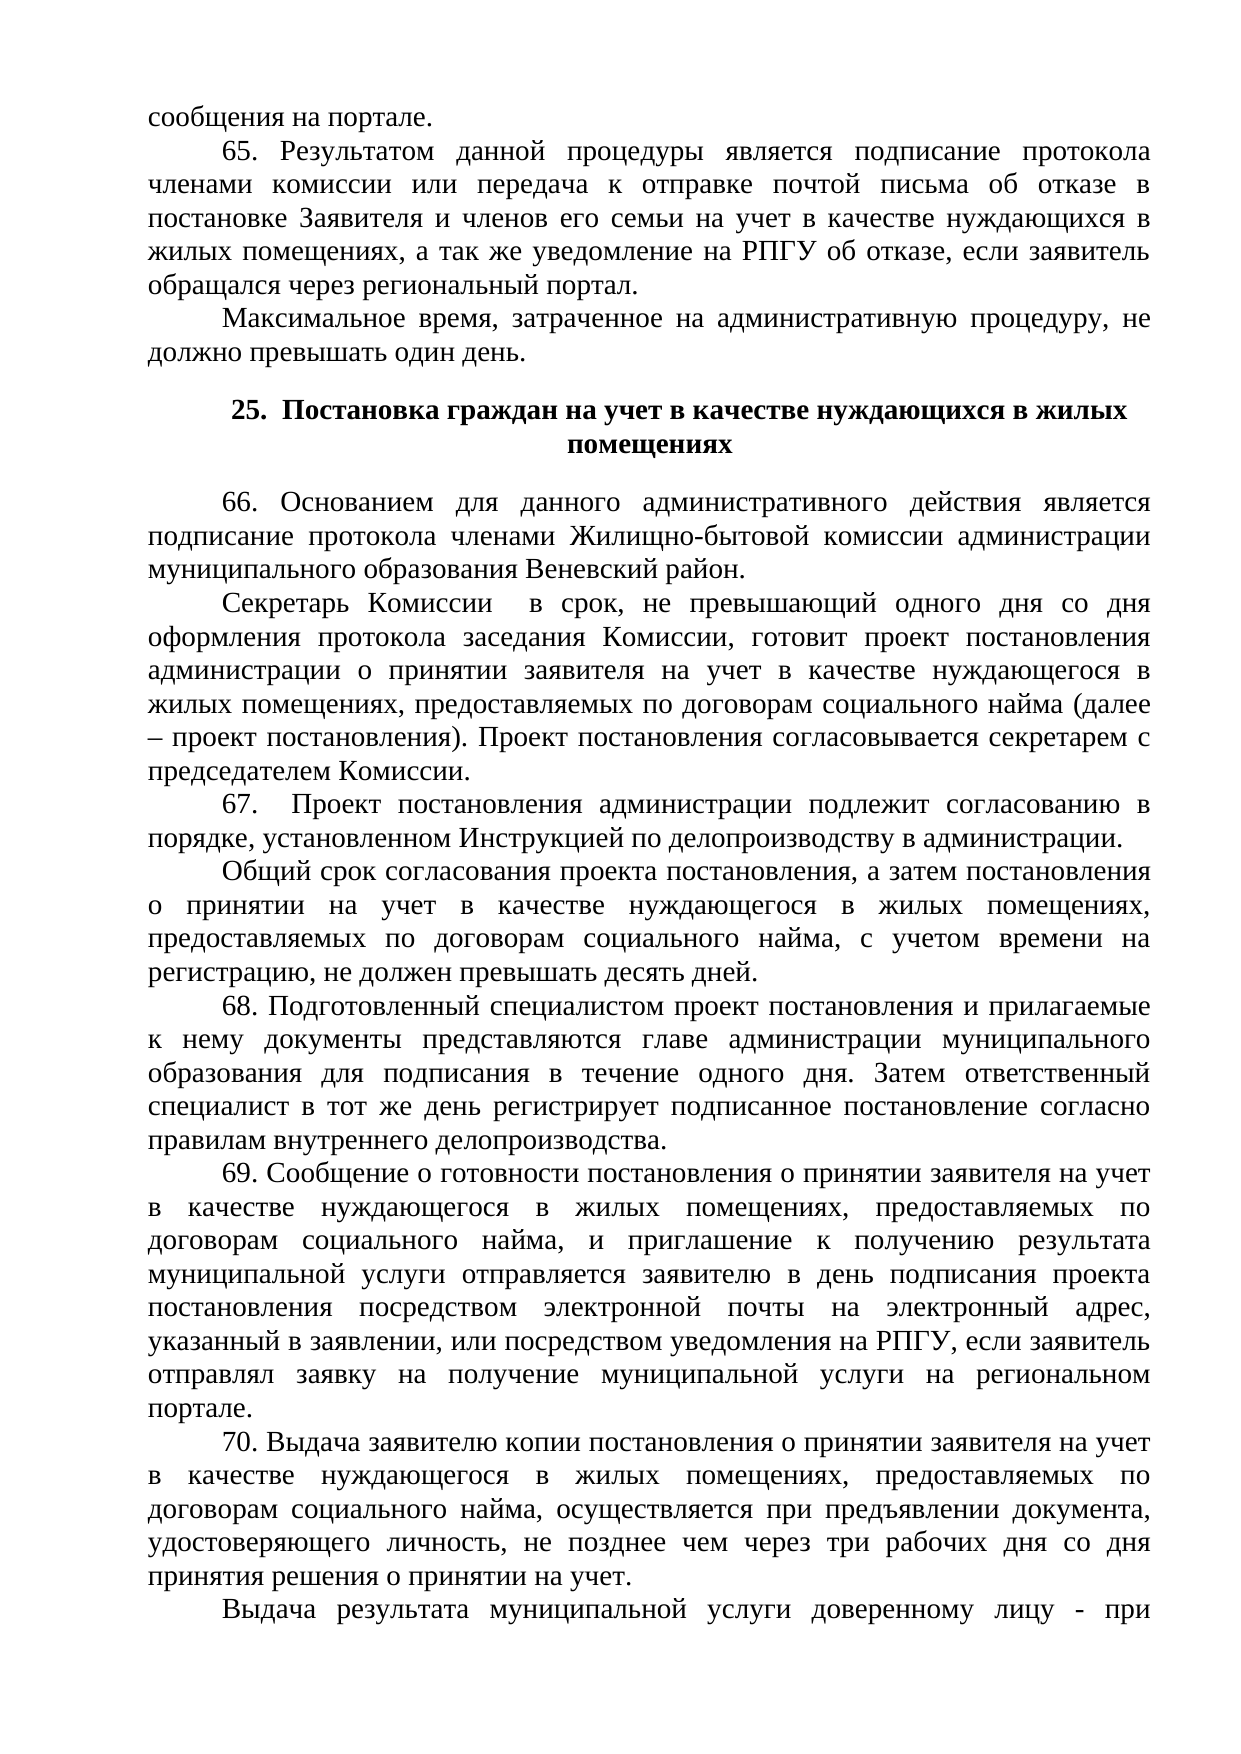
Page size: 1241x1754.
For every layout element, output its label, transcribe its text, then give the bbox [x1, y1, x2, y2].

text 65. Результатом данной процедуры является подписание протокола членами комиссии или передача к отправке почтой письма об отказе в постановке Заявителя и членов его семьи на учет в качестве нуждающихся в жилых помещениях, а так же уведомление на РПГУ об отказе, если заявитель обращался через региональный портал. [148, 133, 1152, 300]
text Общий срок согласования проекта постановления, а затем постановления о принятии на учет в качестве нуждающегося в жилых помещениях, предоставляемых по договорам социального найма, с учетом времени на регистрацию, не должен превышать десять дней. [148, 853, 1152, 988]
text 67. Проект постановления администрации подлежит согласованию в порядке, установленном Инструкцией по делопроизводству в администрации. [148, 786, 1152, 853]
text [148, 1591, 1152, 1625]
text Секретарь Комиссии в срок, не превышающий одного дня со дня оформления протокола заседания Комиссии, готовит проект постановления администрации о принятии заявителя на учет в качестве нуждающегося в жилых помещениях, предоставляемых по договорам социального найма (далее – проект постановления). Проект постановления согласовывается секретарем с председателем Комиссии. [148, 585, 1152, 786]
text 69. Сообщение о готовности постановления о принятии заявителя на учет в качестве нуждающегося в жилых помещениях, предоставляемых по договорам социального найма, и приглашение к получению результата муниципальной услуги отправляется заявителю в день подписания проекта постановления посредством электронной почты на электронный адрес, указанный в заявлении, или посредством уведомления на РПГУ, если заявитель отправлял заявку на получение муниципальной услуги на региональном портале. [148, 1155, 1152, 1424]
text 70. Выдача заявителю копии постановления о принятии заявителя на учет в качестве нуждающегося в жилых помещениях, предоставляемых по договорам социального найма, осуществляется при предъявлении документа, удостоверяющего личность, не позднее чем через три рабочих дня со дня принятия решения о принятии на учет. [148, 1424, 1152, 1591]
text 68. Подготовленный специалистом проект постановления и прилагаемые к нему документы представляются главе администрации муниципального образования для подписания в течение одного дня. Затем ответственный специалист в тот же день регистрирует подписанное постановление согласно правилам внутреннего делопроизводства. [148, 988, 1152, 1155]
text 25. Постановка граждан на учет в качестве нуждающихся в жилых помещениях [148, 392, 1152, 459]
text 66. Основанием для данного административного действия является подписание протокола членами Жилищно-бытовой комиссии администрации муниципального образования Веневский район. [148, 484, 1152, 585]
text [148, 99, 1152, 133]
text Максимальное время, затраченное на административную процедуру, не должно превышать один день. [148, 300, 1152, 367]
